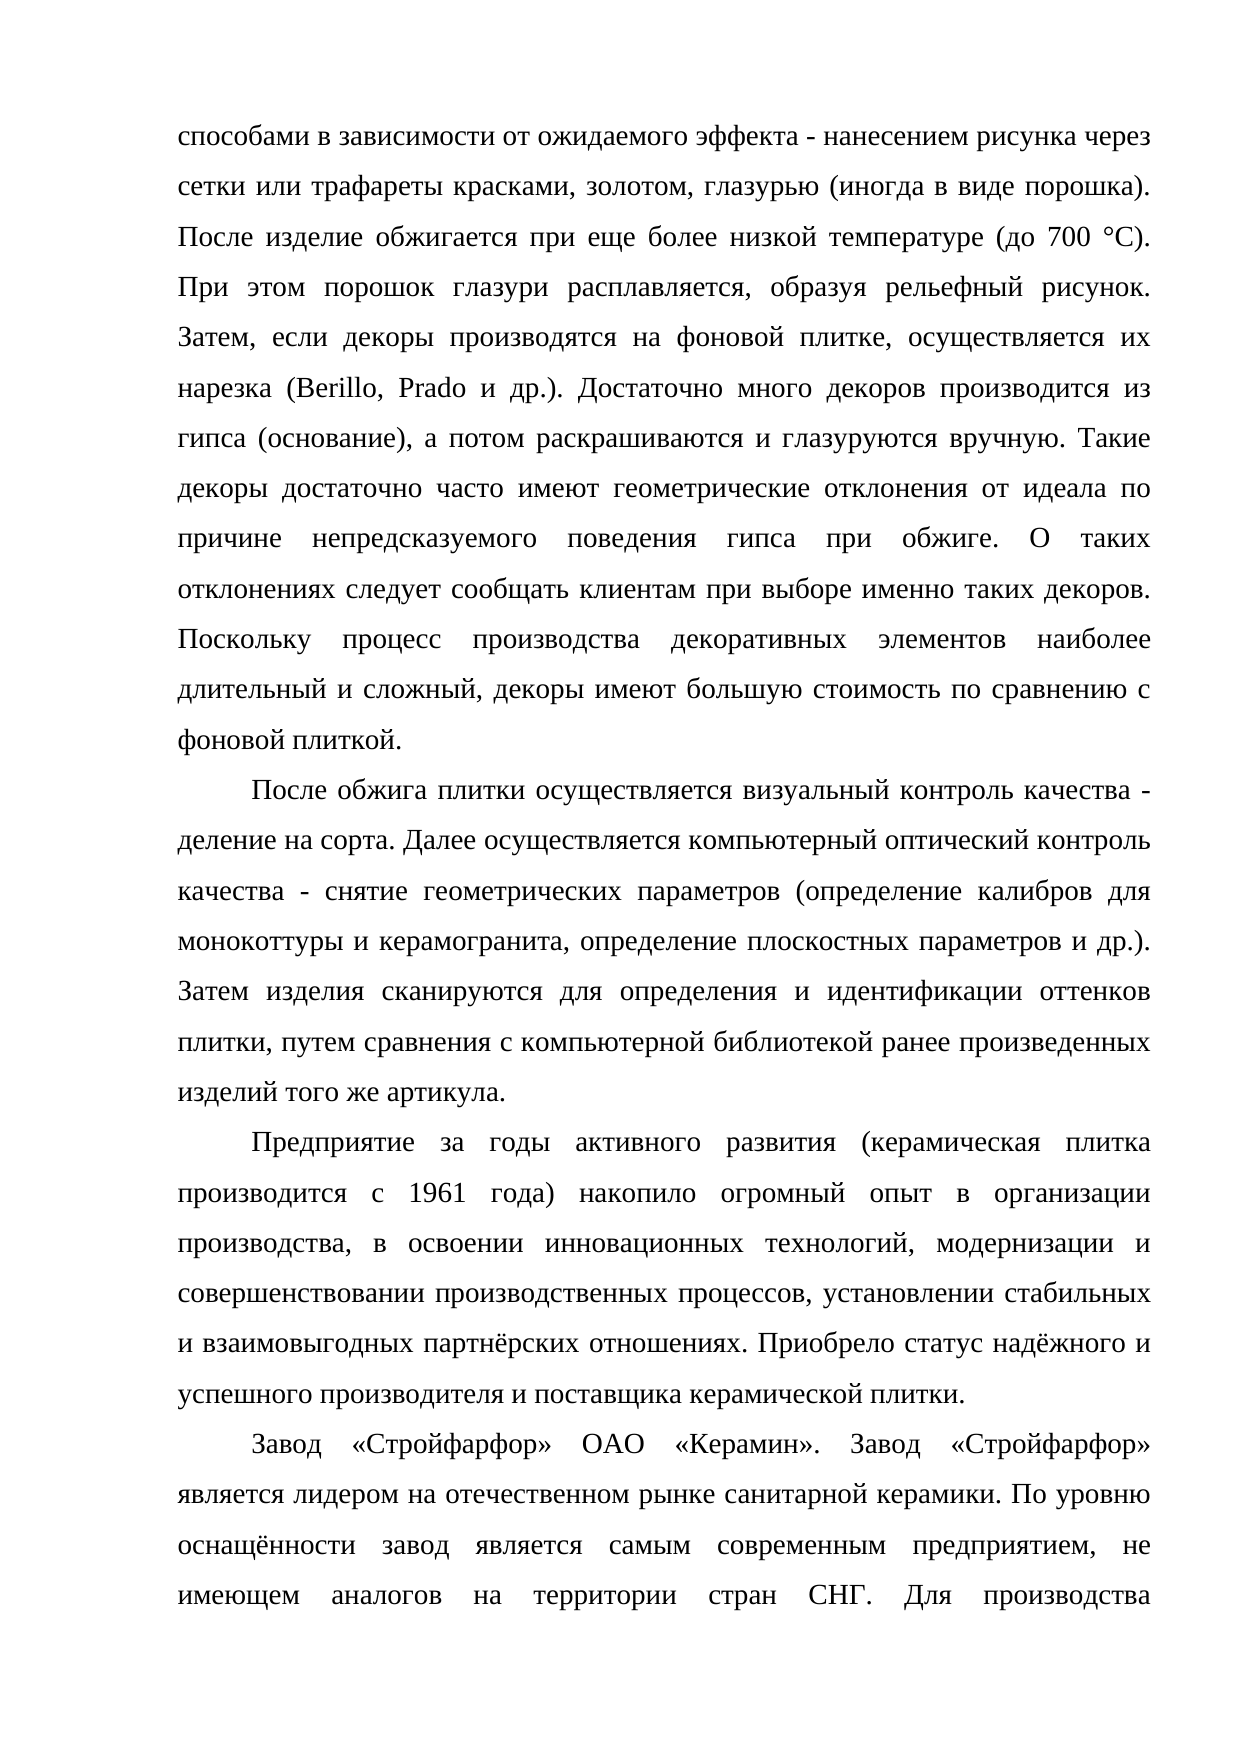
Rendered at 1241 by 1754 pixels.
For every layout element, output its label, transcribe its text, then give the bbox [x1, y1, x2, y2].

text Предприятие за годы активного развития (керамическая плитка производится с 1961 года) накопило огромный опыт в организации производства, в освоении инновационных технологий, модернизации и совершенствовании производственных процессов, установлении стабильных и взаимовыгодных партнёрских отношениях. Приобрело статус надёжного и успешного производителя и поставщика керамической плитки. [177, 1124, 1152, 1409]
text После обжига плитки осуществляется визуальный контроль качества - деление на сорта. Далее осуществляется компьютерный оптический контроль качества - снятие геометрических параметров (определение калибров для монокоттуры и керамогранита, определение плоскостных параметров и др.). Затем изделия сканируются для определения и идентификации оттенков плитки, путем сравнения с компьютерной библиотекой ранее произведенных изделий того же артикула. [177, 772, 1152, 1108]
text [177, 118, 1152, 755]
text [177, 1426, 1152, 1611]
